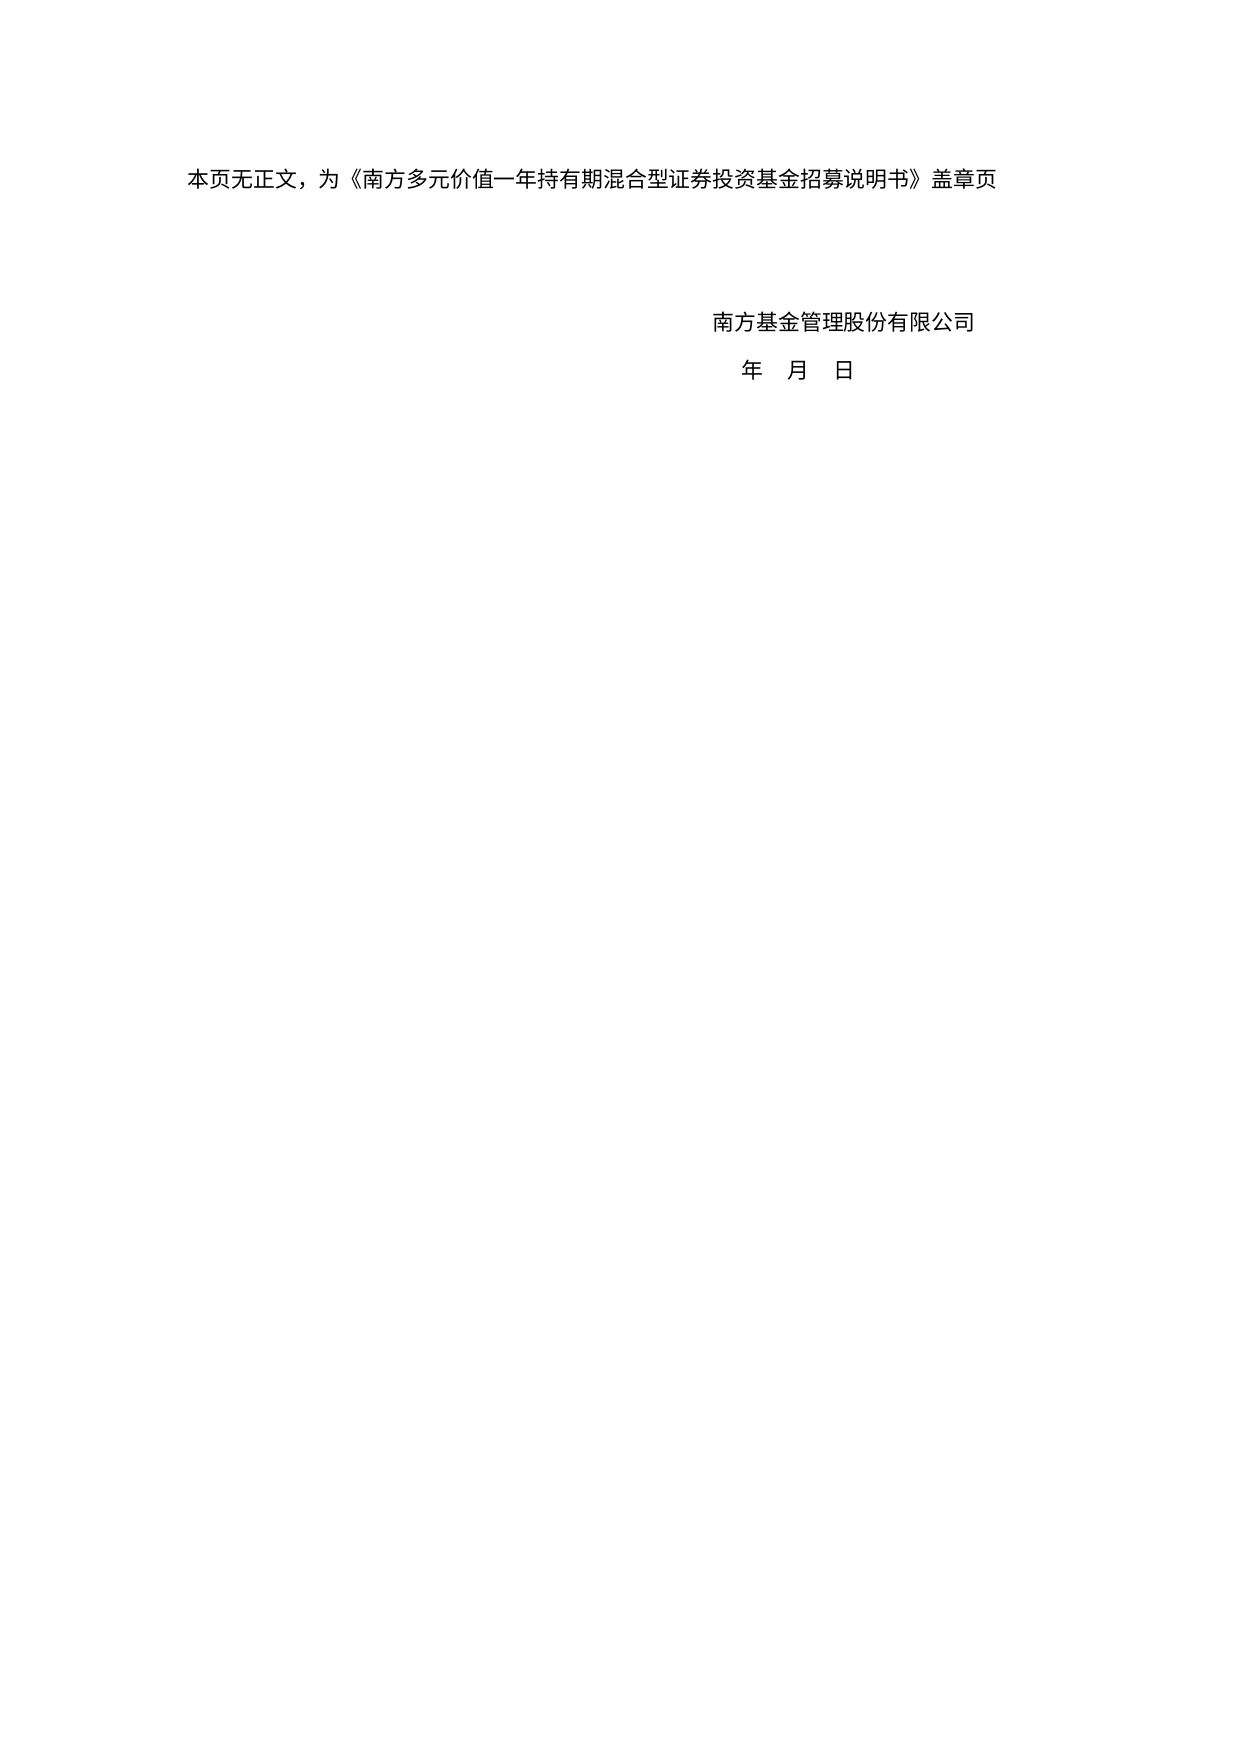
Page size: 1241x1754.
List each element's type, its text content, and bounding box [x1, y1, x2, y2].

text 本页无正文，为《南方多元价值一年持有期混合型证券投资基金招募说明书》盖章页 [187, 162, 1053, 194]
text 南方基金管理股份有限公司 [187, 304, 1053, 337]
text 年 月 日 [187, 353, 1053, 385]
